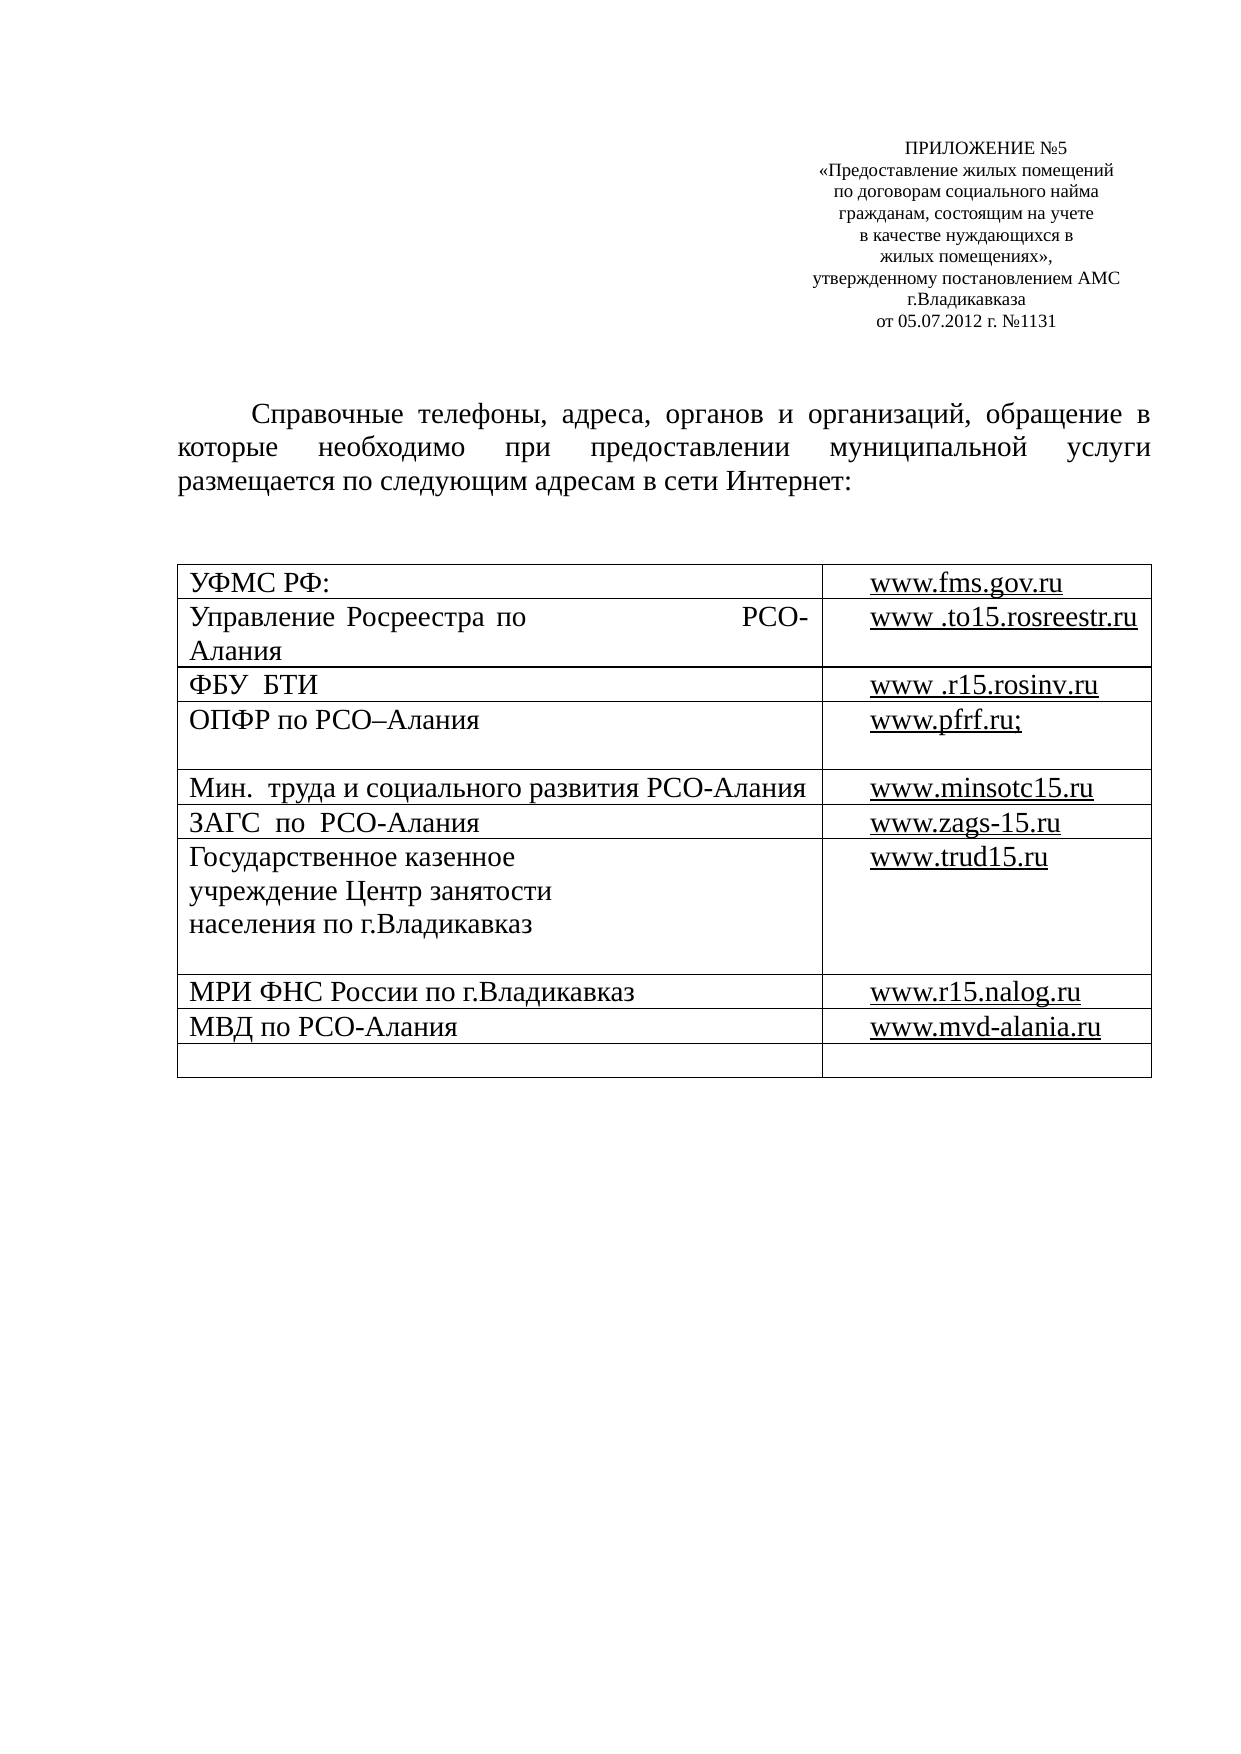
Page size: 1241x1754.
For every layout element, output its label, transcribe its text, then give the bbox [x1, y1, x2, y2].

text утвержденному постановлением АМС г.Владикавказа [781, 267, 1152, 310]
table_cell [823, 1044, 1151, 1077]
table_cell ОПФР по РСО–Алания [178, 702, 822, 769]
table_cell ЗАГС по РСО-Алания [178, 805, 822, 838]
table_cell www.mvd-alania.ru [823, 1009, 1151, 1043]
table_cell www.zags-15.ru [823, 805, 1151, 838]
table_cell www.r15.nalog.ru [823, 975, 1151, 1008]
table_cell [178, 1044, 822, 1077]
text жилых помещениях», [781, 245, 1152, 267]
table_cell МВД по РСО-Алания [178, 1009, 822, 1043]
table_cell www.minsotc15.ru [823, 770, 1151, 804]
table_cell ФБУ БТИ [178, 668, 822, 701]
text Справочные телефоны, адреса, органов и организаций, обращение в которые необходимо при предоставлении муниципальной услуги размещается по следующим адресам в сети Интернет: [177, 396, 1152, 497]
table_cell www .r15.rosinv.ru [823, 668, 1151, 701]
table_cell www.trud15.ru [823, 839, 1151, 973]
text от 05.07.2012 г. №1131 [781, 310, 1152, 331]
table_cell Управление Росреестра по РСО-Алания [178, 599, 822, 666]
table_cell www .to15.rosreestr.ru [823, 599, 1151, 666]
table_cell МРИ ФНС России по г.Владикавказ [178, 975, 822, 1008]
table_header УФМС РФ: [178, 565, 822, 598]
text ПРИЛОЖЕНИЕ №5 [820, 137, 1152, 159]
text по договорам социального найма [781, 180, 1152, 202]
table_cell www.pfrf.ru; [823, 702, 1151, 769]
table_cell Мин. труда и социального развития РСО-Алания [178, 770, 822, 804]
text в качестве нуждающихся в [781, 223, 1152, 245]
text «Предоставление жилых помещений [781, 159, 1152, 180]
table_cell Государственное казенное учреждение Центр занятости населения по г.Владикавказ [178, 839, 822, 973]
text гражданам, состоящим на учете [781, 202, 1152, 223]
table_header www.fms.gov.ru [823, 565, 1151, 598]
